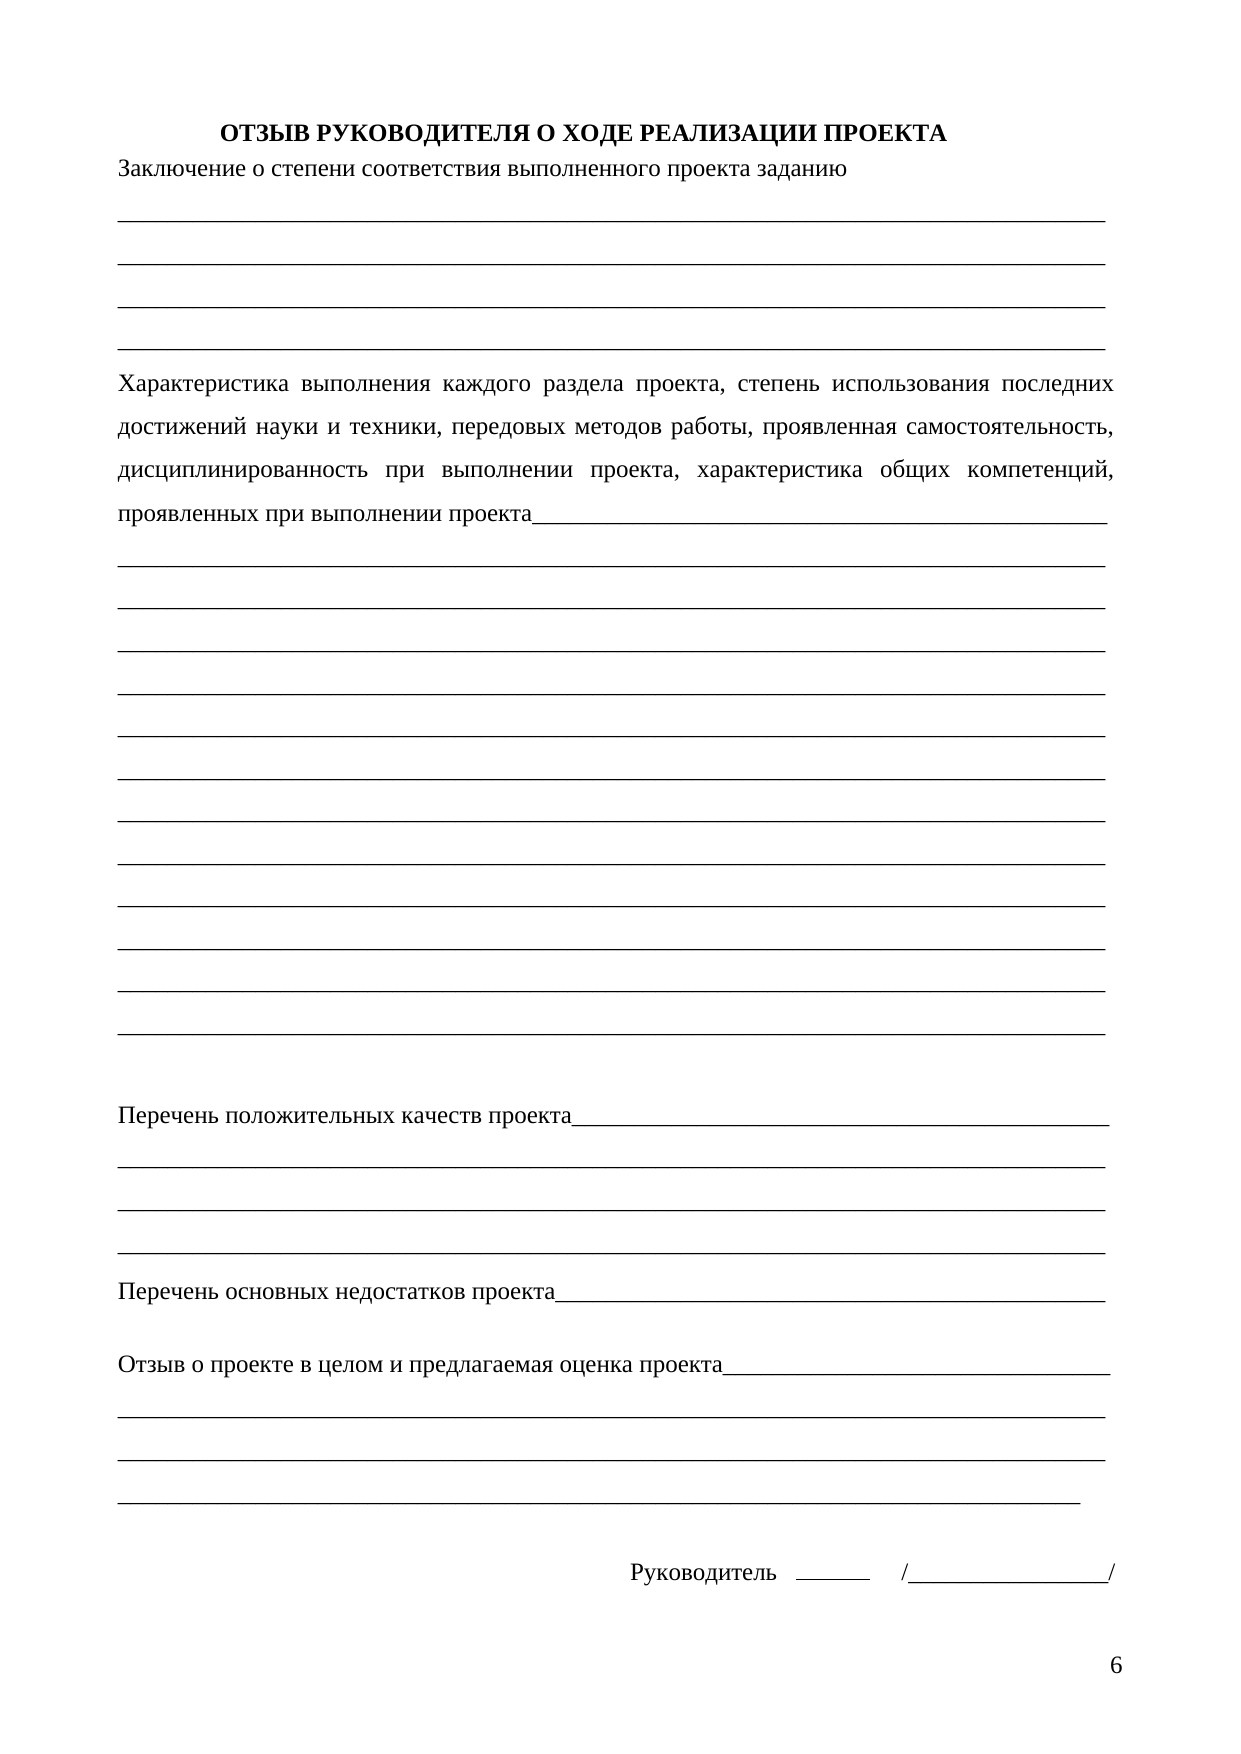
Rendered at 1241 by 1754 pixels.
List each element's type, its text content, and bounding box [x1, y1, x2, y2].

text _____________________________________________________________________________ [118, 1478, 1114, 1538]
text _____________________________________________________________________________________________________________________________________________________________________________________________________________________________________________ [118, 669, 1114, 782]
text _______________________________________________________________________________ [118, 1009, 1114, 1038]
text _______________________________________________________________________________ [118, 324, 1114, 353]
text Заключение о степени соответствия выполненного проекта заданию [118, 153, 1114, 182]
text Перечень основных недостатков проекта____________________________________________ [118, 1276, 1114, 1336]
text Руководитель /________________/ [118, 1557, 1115, 1586]
text ______________________________________________________________________________________________________________________________________________________________ [118, 1392, 1114, 1464]
subtitle ОТЗЫВ РУКОВОДИТЕЛЯ О ХОДЕ РЕАЛИЗАЦИИ ПРОЕКТА [118, 118, 1049, 147]
text Характеристика выполнения каждого раздела проекта, степень использования последних достижений науки и техники, передовых методов работы, проявленная самостоятельность, дисциплинированность при выполнении проекта, характеристика общих компетенций, проявленных при выполнении проекта______________________________________________ [118, 368, 1114, 526]
text _____________________________________________________________________________________________________________________________________________________________________________________________________________________________________________ [118, 796, 1114, 910]
text ______________________________________________________________________________________________________________________________________________________________ [118, 239, 1114, 310]
text _______________________________________________________________________________ [118, 196, 1114, 225]
text Перечень положительных качеств проекта___________________________________________ [118, 1100, 1114, 1128]
text _______________________________________________________________________________ [118, 1228, 1114, 1257]
text ______________________________________________________________________________________________________________________________________________________________ [118, 1142, 1114, 1214]
text ______________________________________________________________________________________________________________________________________________________________ [118, 924, 1114, 995]
text Отзыв о проекте в целом и предлагаемая оценка проекта_______________________________ [118, 1349, 1114, 1378]
text _____________________________________________________________________________________________________________________________________________________________________________________________________________________________________________ [118, 541, 1114, 655]
